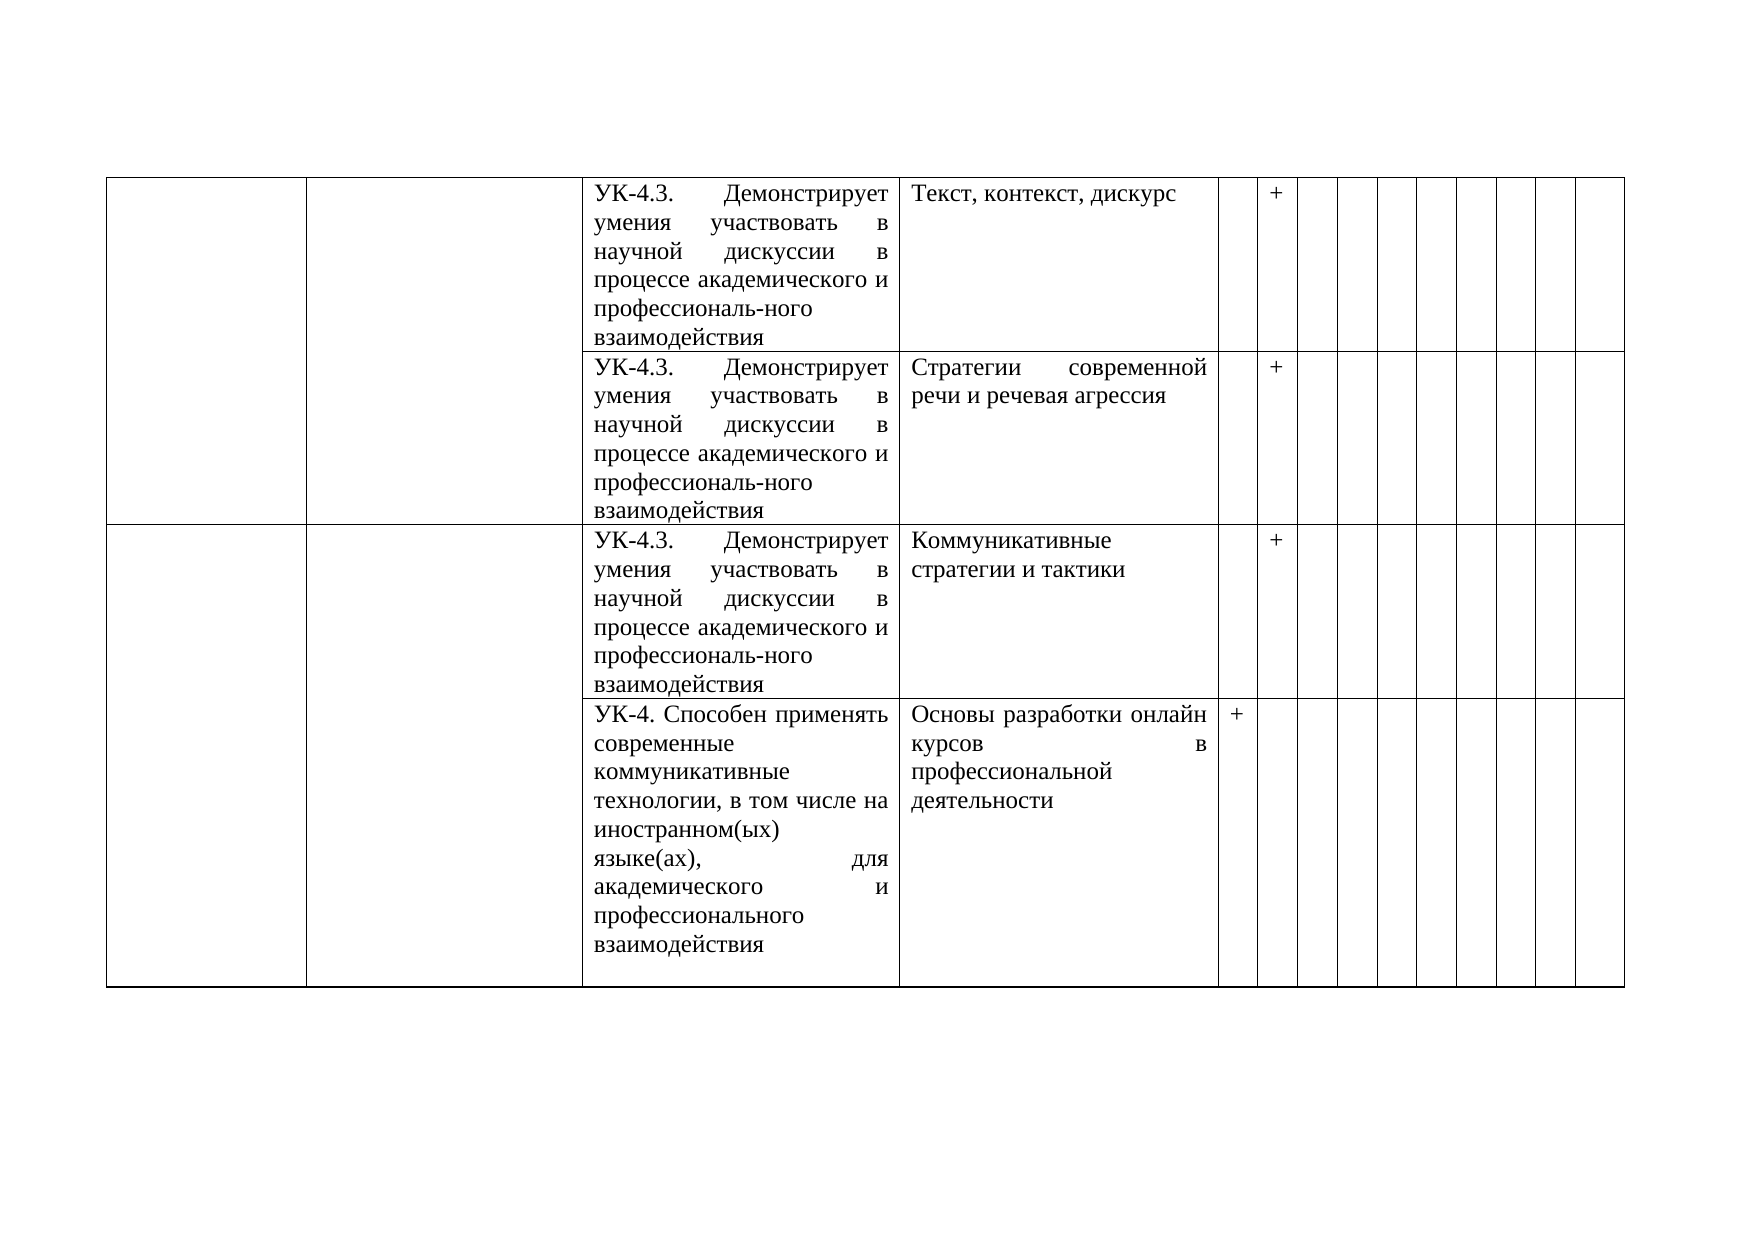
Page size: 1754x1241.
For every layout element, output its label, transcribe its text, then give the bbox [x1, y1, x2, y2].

table_cell [1378, 525, 1416, 698]
table_cell [1338, 178, 1377, 351]
table_cell [1536, 352, 1575, 524]
table_cell Стратегии современной речи и речевая агрессия [900, 352, 1218, 524]
table_cell [107, 525, 306, 986]
table_cell [1576, 525, 1624, 698]
table_cell [1338, 699, 1377, 986]
table_cell [1497, 525, 1535, 698]
table_cell [1258, 699, 1297, 986]
table_cell [1457, 525, 1496, 698]
table_cell [1219, 525, 1257, 698]
table_cell [1417, 352, 1456, 524]
table_cell [1576, 699, 1624, 986]
table_cell [1417, 525, 1456, 698]
table_cell + [1258, 525, 1297, 698]
table_cell [1576, 352, 1624, 524]
table_cell [1298, 178, 1337, 351]
table_cell [1457, 699, 1496, 986]
table_cell [1497, 178, 1535, 351]
table_cell [307, 525, 582, 986]
table_cell [1417, 178, 1456, 351]
table_cell [1298, 352, 1337, 524]
table_cell Основы разработки онлайн курсов в профессиональной деятельности [900, 699, 1218, 986]
table_cell [1536, 178, 1575, 351]
table_cell УК-4.3. Демонстрирует умения участвовать в научной дискуссии в процессе академического и профессиональ-ного взаимодействия [583, 352, 899, 524]
table_cell УК-4.3. Демонстрирует умения участвовать в научной дискуссии в процессе академического и профессиональ-ного взаимодействия [583, 525, 899, 698]
table_cell [1378, 699, 1416, 986]
table_cell [1378, 352, 1416, 524]
table_cell [1338, 525, 1377, 698]
table_cell [1497, 699, 1535, 986]
table_cell [1497, 352, 1535, 524]
table_cell Текст, контекст, дискурс [900, 178, 1218, 351]
table_cell + [1258, 178, 1297, 351]
table_cell [1576, 178, 1624, 351]
table_cell [1219, 178, 1257, 351]
table_cell [1338, 352, 1377, 524]
table_cell [1378, 178, 1416, 351]
table_cell [1417, 699, 1456, 986]
table_cell + [1219, 699, 1257, 986]
table_cell [1457, 178, 1496, 351]
table_cell [1536, 699, 1575, 986]
table_cell [1457, 352, 1496, 524]
table_cell УК-4. Способен применять современные коммуникативные технологии, в том числе на иностранном(ых) языке(ах), для академического и профессионального взаимодействия [583, 699, 899, 986]
table_cell [1536, 525, 1575, 698]
table_cell [1298, 525, 1337, 698]
table_cell [1298, 699, 1337, 986]
table_cell + [1258, 352, 1297, 524]
table_cell УК-4.3. Демонстрирует умения участвовать в научной дискуссии в процессе академического и профессиональ-ного взаимодействия [583, 178, 899, 351]
table_cell Коммуникативные стратегии и тактики [900, 525, 1218, 698]
table_cell [1219, 352, 1257, 524]
